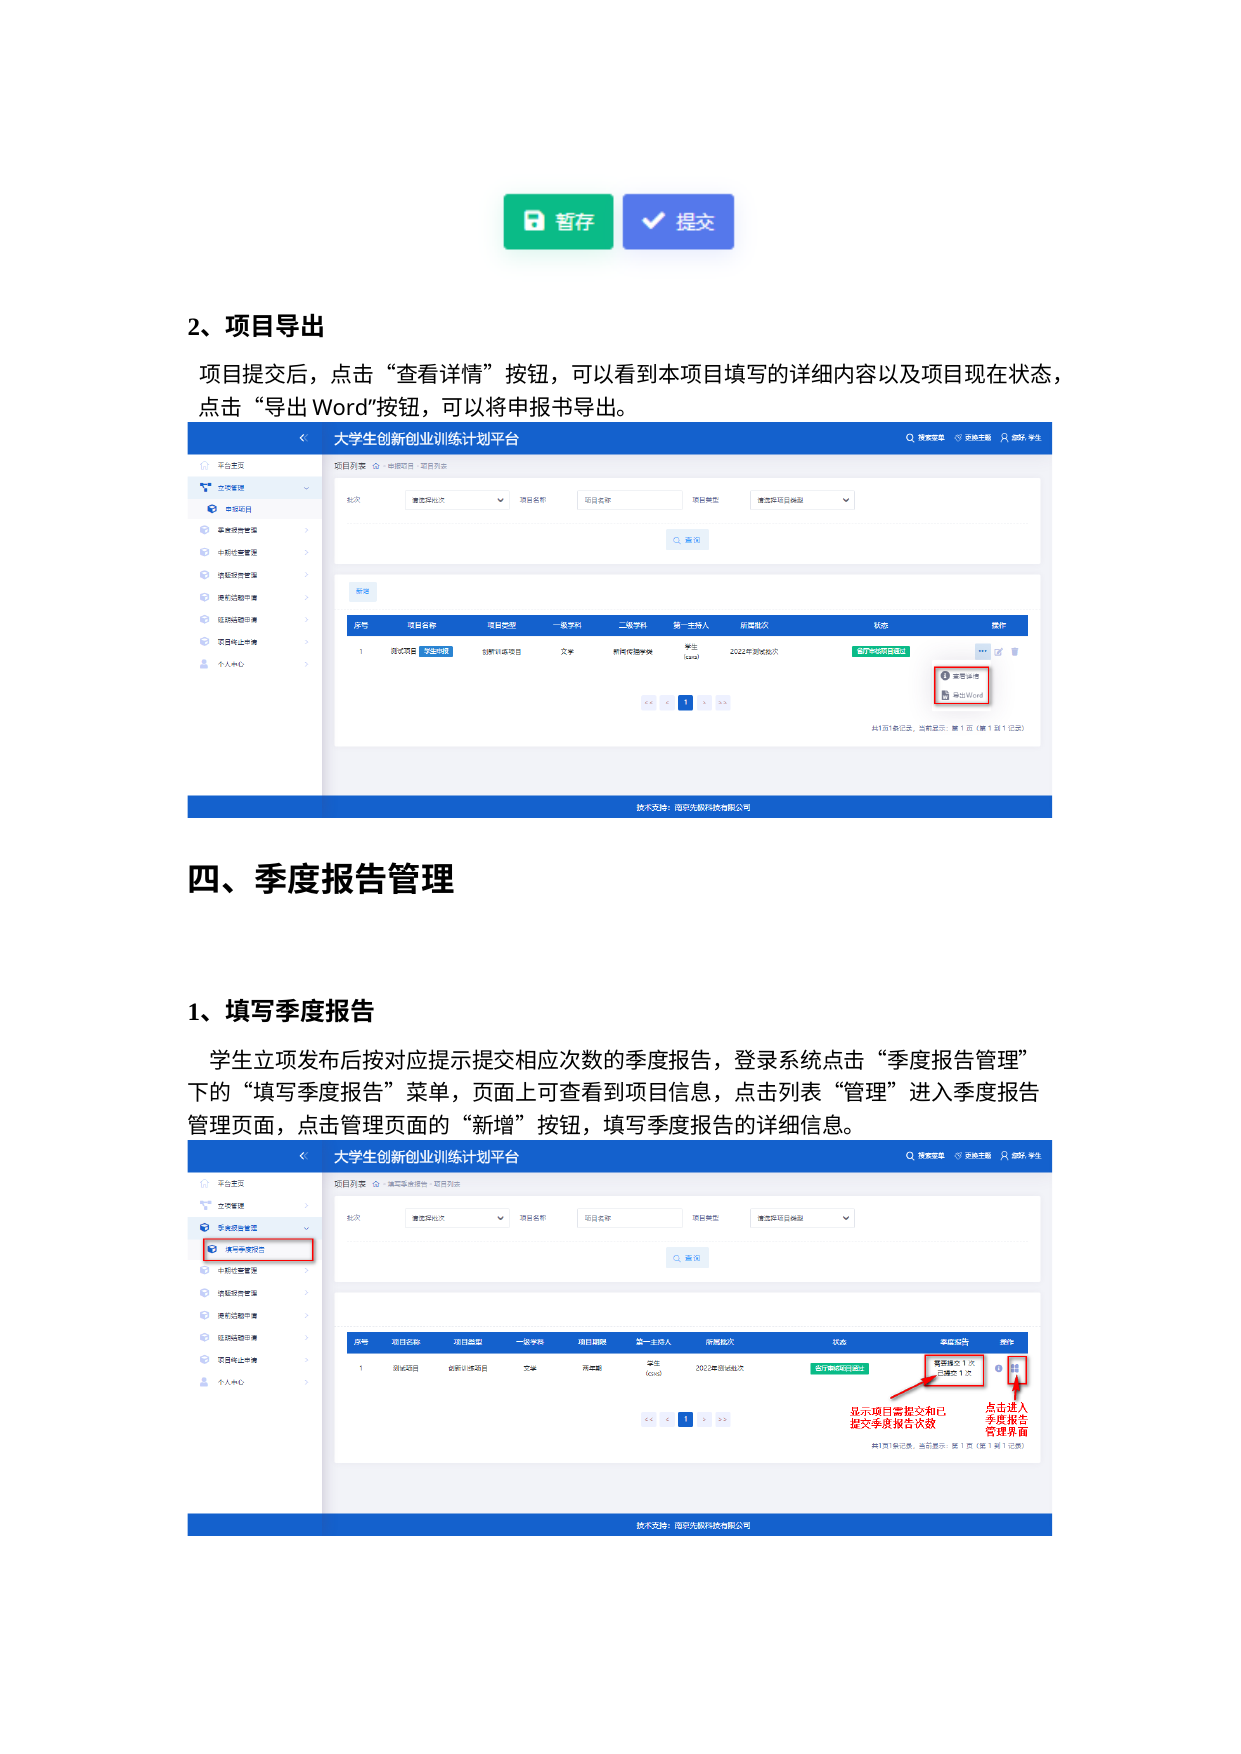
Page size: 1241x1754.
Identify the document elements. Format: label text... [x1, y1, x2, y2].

text 1、填写季度报告 [187, 977, 1053, 1042]
text 项目提交后，点击“查看详情”按钮，可以看到本项目填写的详细内容以及项目现在状态，点击“导出Word”按钮，可以将申报书导出。 [188, 357, 1053, 422]
picture [187, 1140, 1053, 1536]
picture [421, 162, 819, 291]
subtitle 四、季度报告管理 [187, 844, 1053, 909]
text 学生立项发布后按对应提示提交相应次数的季度报告，登录系统点击“季度报告管理”下的“填写季度报告”菜单，页面上可查看到项目信息，点击列表“管理”进入季度报告管理页面，点击管理页面的“新增”按钮，填写季度报告的详细信息。 [187, 1042, 1053, 1140]
text 2、项目导出 [187, 292, 1053, 357]
picture [187, 422, 1053, 818]
